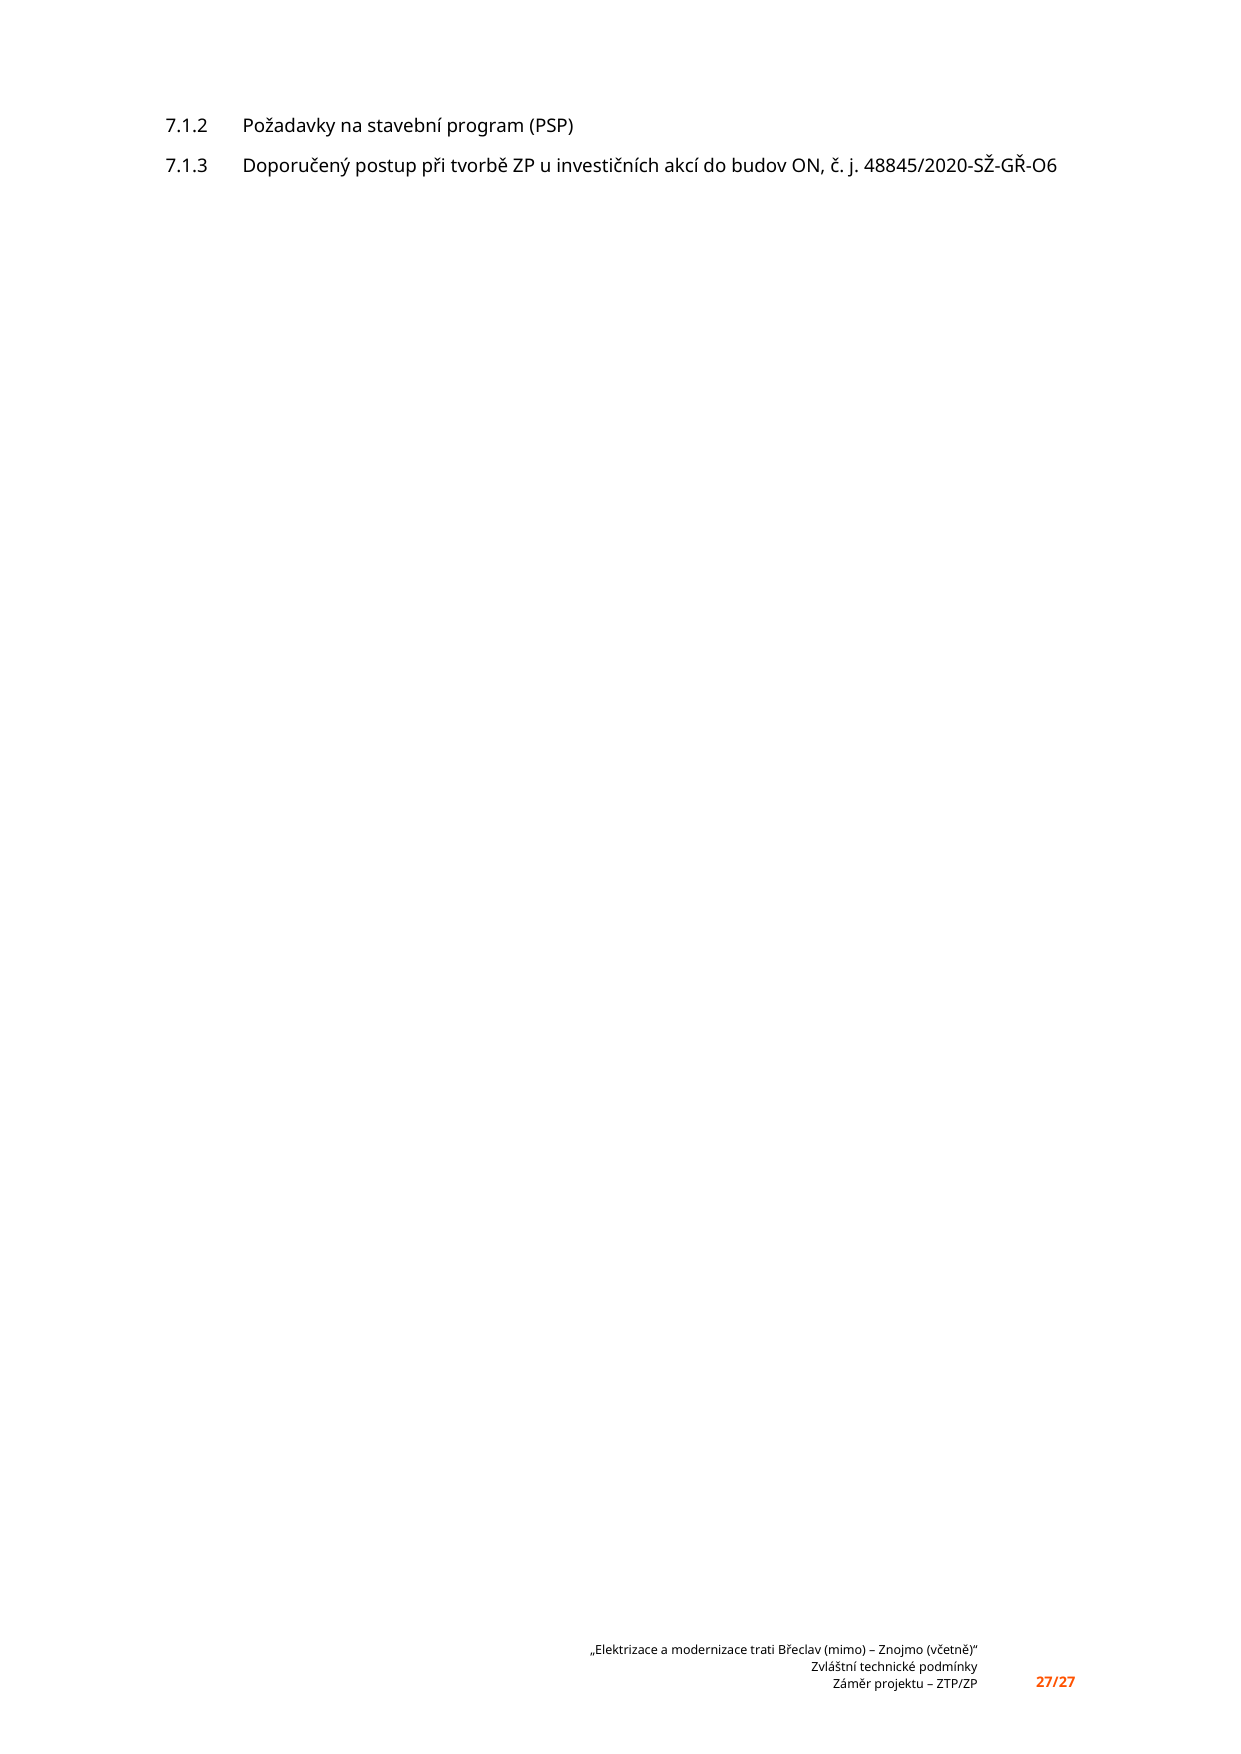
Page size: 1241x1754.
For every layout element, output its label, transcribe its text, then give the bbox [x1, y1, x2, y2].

text Požadavky na stavební program (PSP) [165, 112, 1075, 138]
text Doporučený postup při tvorbě ZP u investičních akcí do budov ON, č. j. 48845/2020-SŽ-GŘ-O6 [165, 153, 1075, 178]
